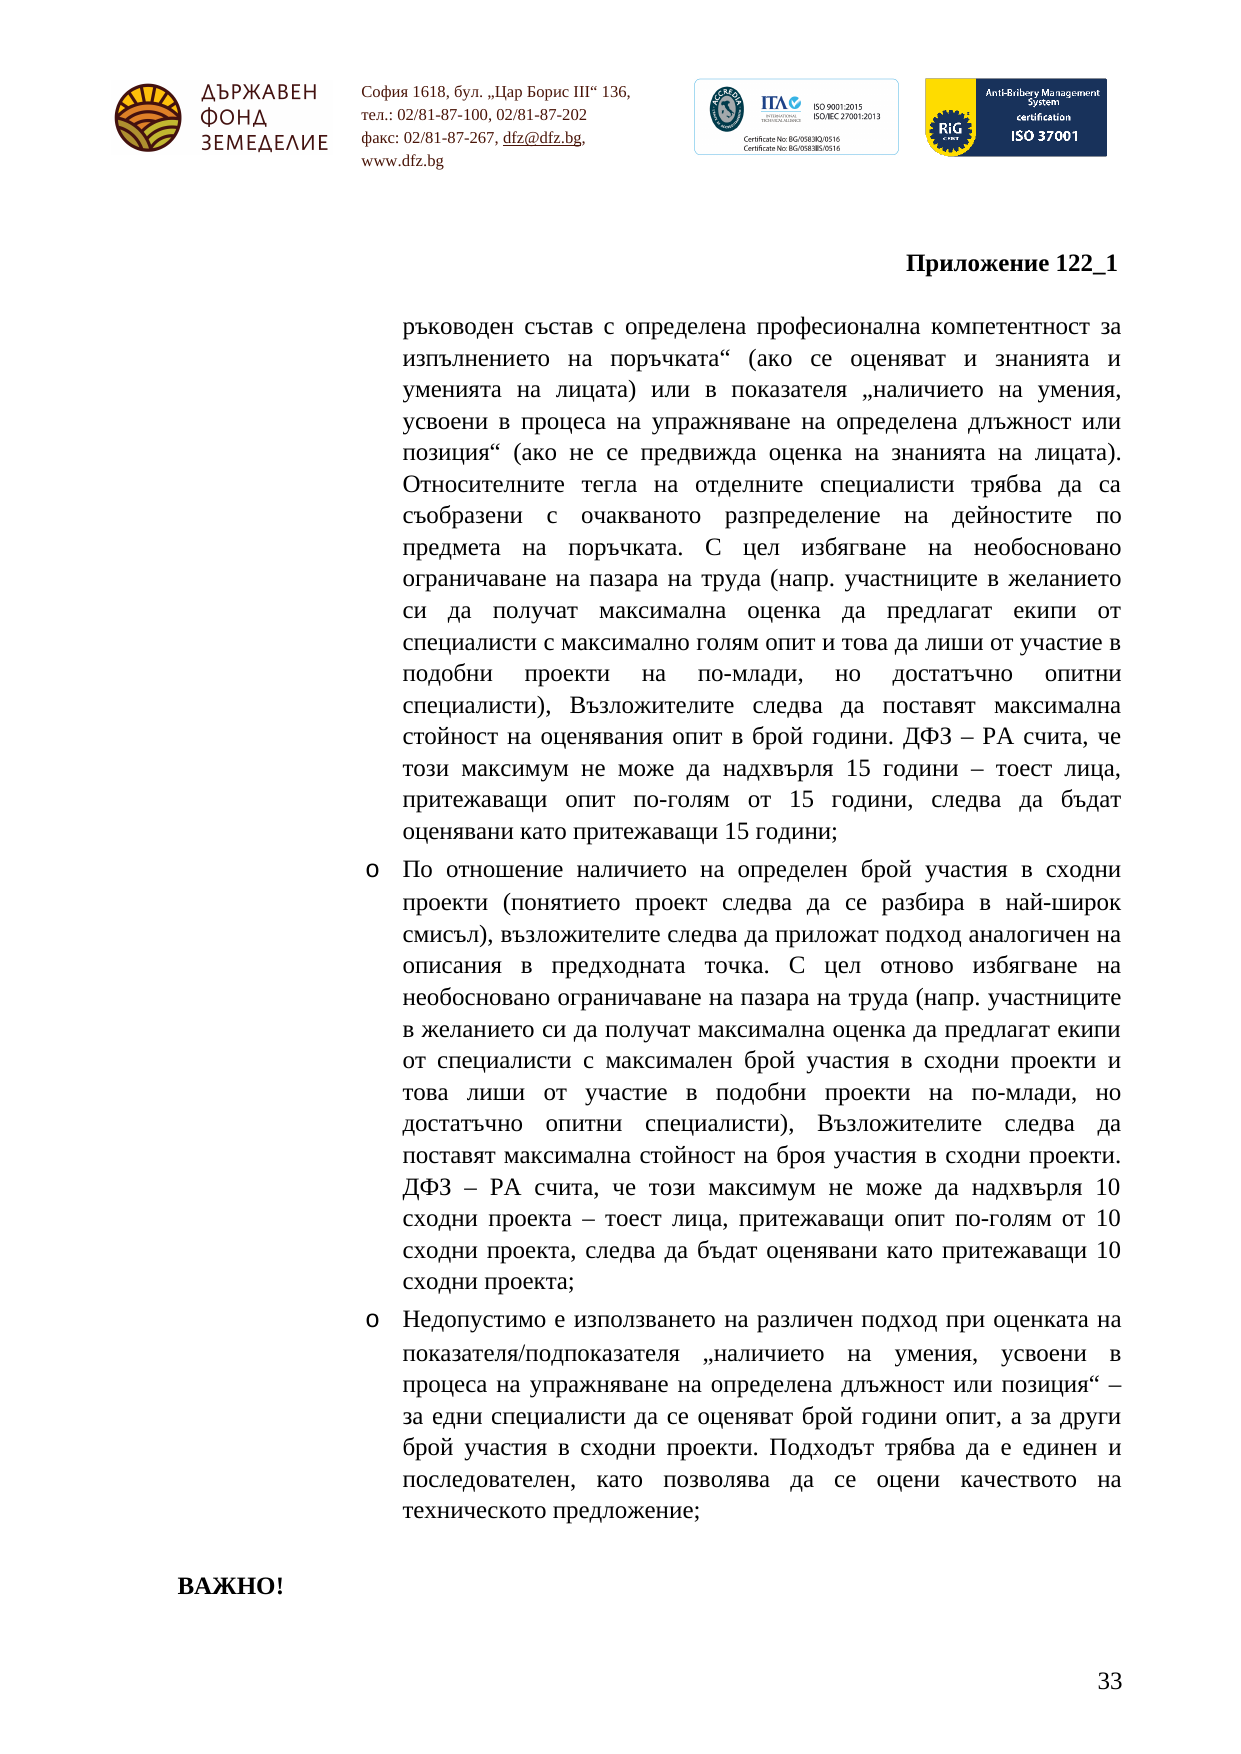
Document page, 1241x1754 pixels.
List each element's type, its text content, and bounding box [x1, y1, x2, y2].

picture [693, 78, 900, 156]
picture [921, 53, 1111, 180]
list По отношение наличието на определен брой участия в сходни проекти (понятието проект следва да се разбира в най-широк смисъл), възложителите следва да приложат подход аналогичен на описания в предходната точка. С цел отново избягване на необосновано ограничаване на пазара на труда (напр. участниците в желанието си да получат максимална оценка да предлагат екипи от специалисти с максимален брой участия в сходни проекти и това лиши от участие в подобни проекти на по-млади, но достатъчно опитни специалисти), Възложителите следва да поставят максимална стойност на броя участия в сходни проекти. ДФЗ – РА счита, че този максимум не може да надхвърля 10 сходни проекта – тоест лица, притежаващи опит по-голям от 10 сходни проекта, следва да бъдат оценявани като притежаващи 10 сходни проекта; [365, 854, 1122, 1295]
list Недопустимо е използването на различен подход при оценката на показателя/подпоказателя „наличието на умения, усвоени в процеса на упражняване на определена длъжност или позиция“ – за едни специалисти да се оценяват брой години опит, а за други брой участия в сходни проекти. Подходът трябва да е единен и последователен, като позволява да се оцени качеството на техническото предложение; [365, 1304, 1122, 1524]
picture [111, 80, 333, 155]
text ВАЖНО! [118, 1571, 1122, 1600]
